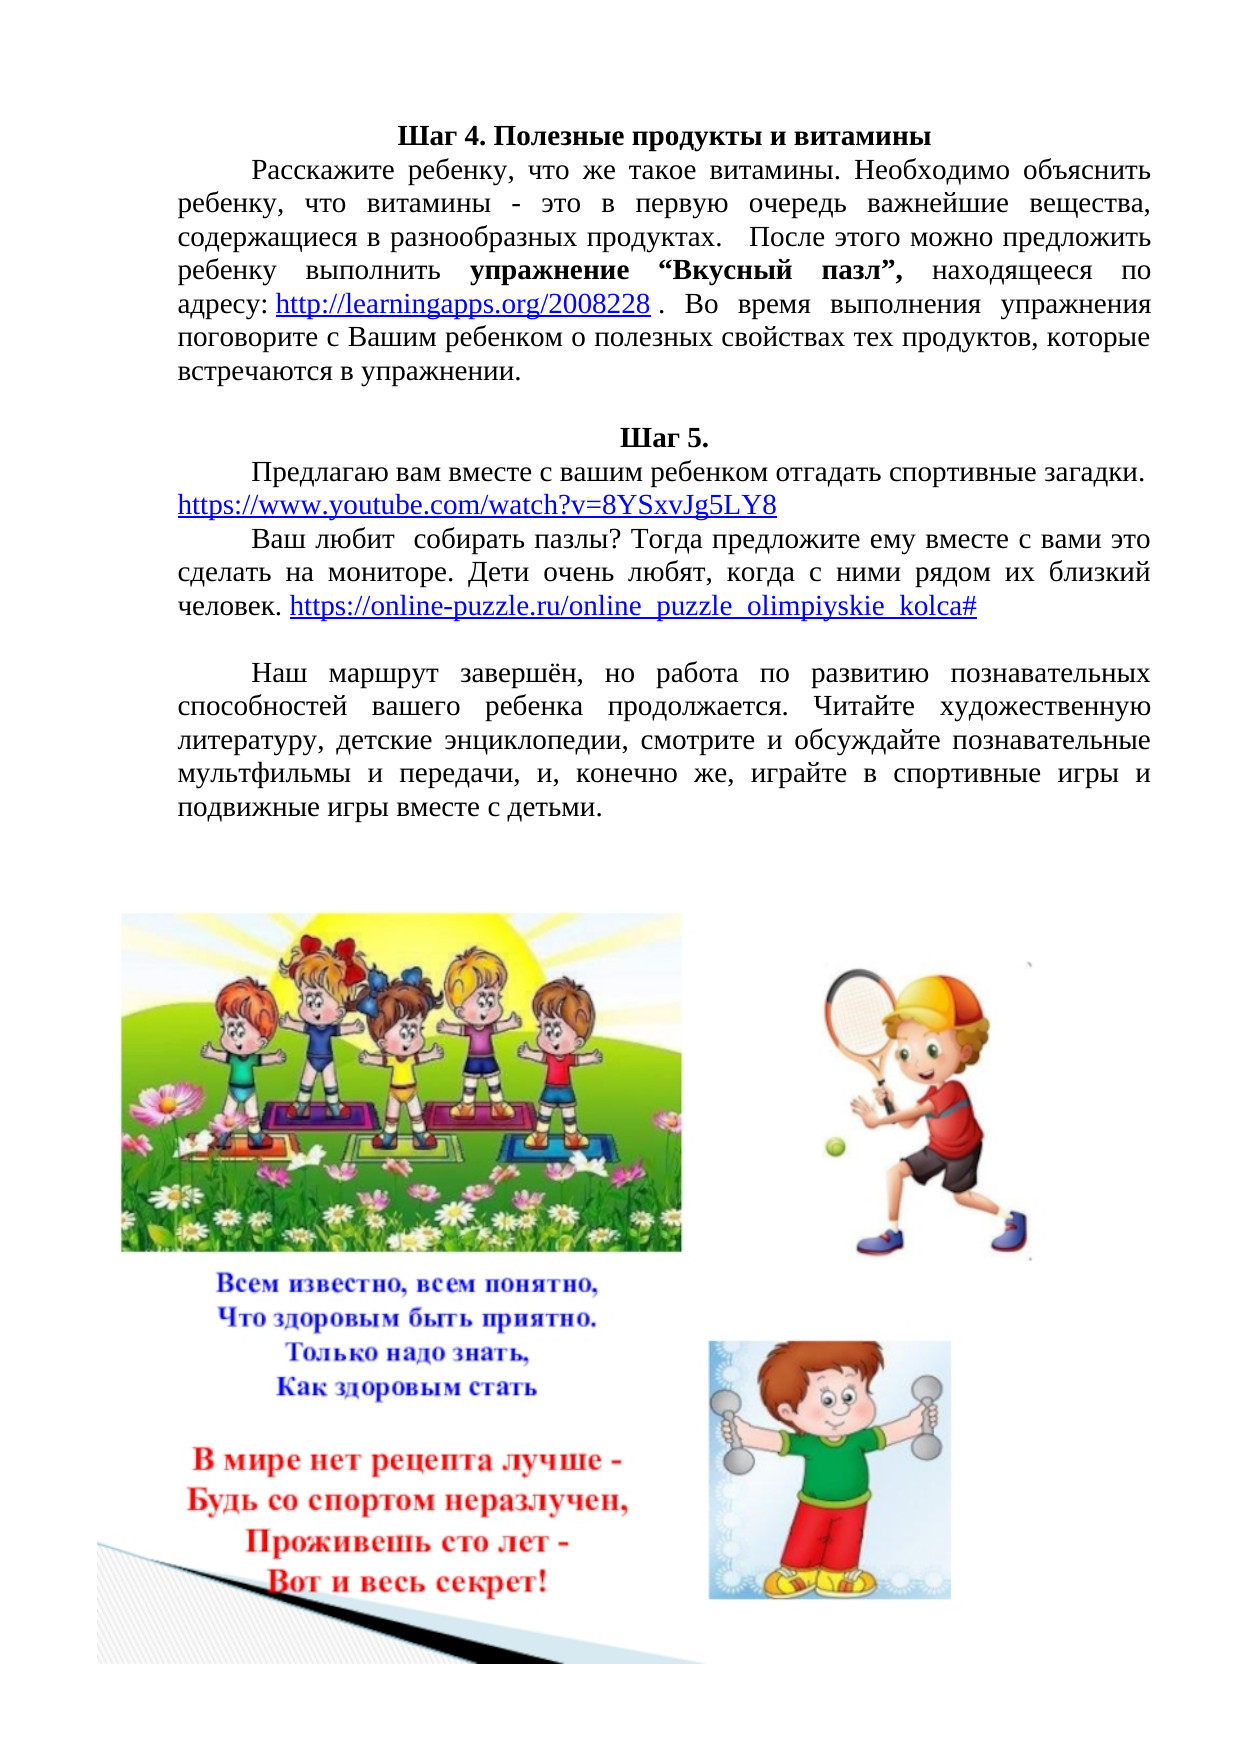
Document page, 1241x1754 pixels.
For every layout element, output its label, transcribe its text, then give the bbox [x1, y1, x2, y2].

text Шаг 5. [177, 420, 1152, 454]
text Шаг 4. Полезные продукты и витамины [177, 118, 1152, 152]
text Предлагаю вам вместе с вашим ребенком отгадать спортивные загадки. [177, 454, 1152, 487]
text https://www.youtube.com/watch?v=8YSxvJg5LY8 [177, 487, 1152, 521]
text Расскажите ребенку, что же такое витамины. Необходимо объяснить ребенку, что витамины - это в первую очередь важнейшие вещества, содержащиеся в разнообразных продуктах. После этого можно предложить ребенку выполнить упражнение “Вкусный пазл”, находящееся по адресу: http://learningapps.org/2008228 . Во время выполнения упражнения поговорите с Вашим ребенком о полезных свойствах тех продуктов, которые встречаются в упражнении. [177, 152, 1152, 387]
picture [97, 889, 1129, 1664]
text Наш маршрут завершён, но работа по развитию познавательных способностей вашего ребенка продолжается. Читайте художественную литературу, детские энциклопедии, смотрите и обсуждайте познавательные мультфильмы и передачи, и, конечно же, играйте в спортивные игры и подвижные игры вместе с детьми. [177, 655, 1152, 823]
text Ваш любит собирать пазлы? Тогда предложите ему вместе с вами это сделать на мониторе. Дети очень любят, когда с ними рядом их близкий человек. https://online-puzzle.ru/online_puzzle_olimpiyskie_kolca# [177, 521, 1152, 621]
